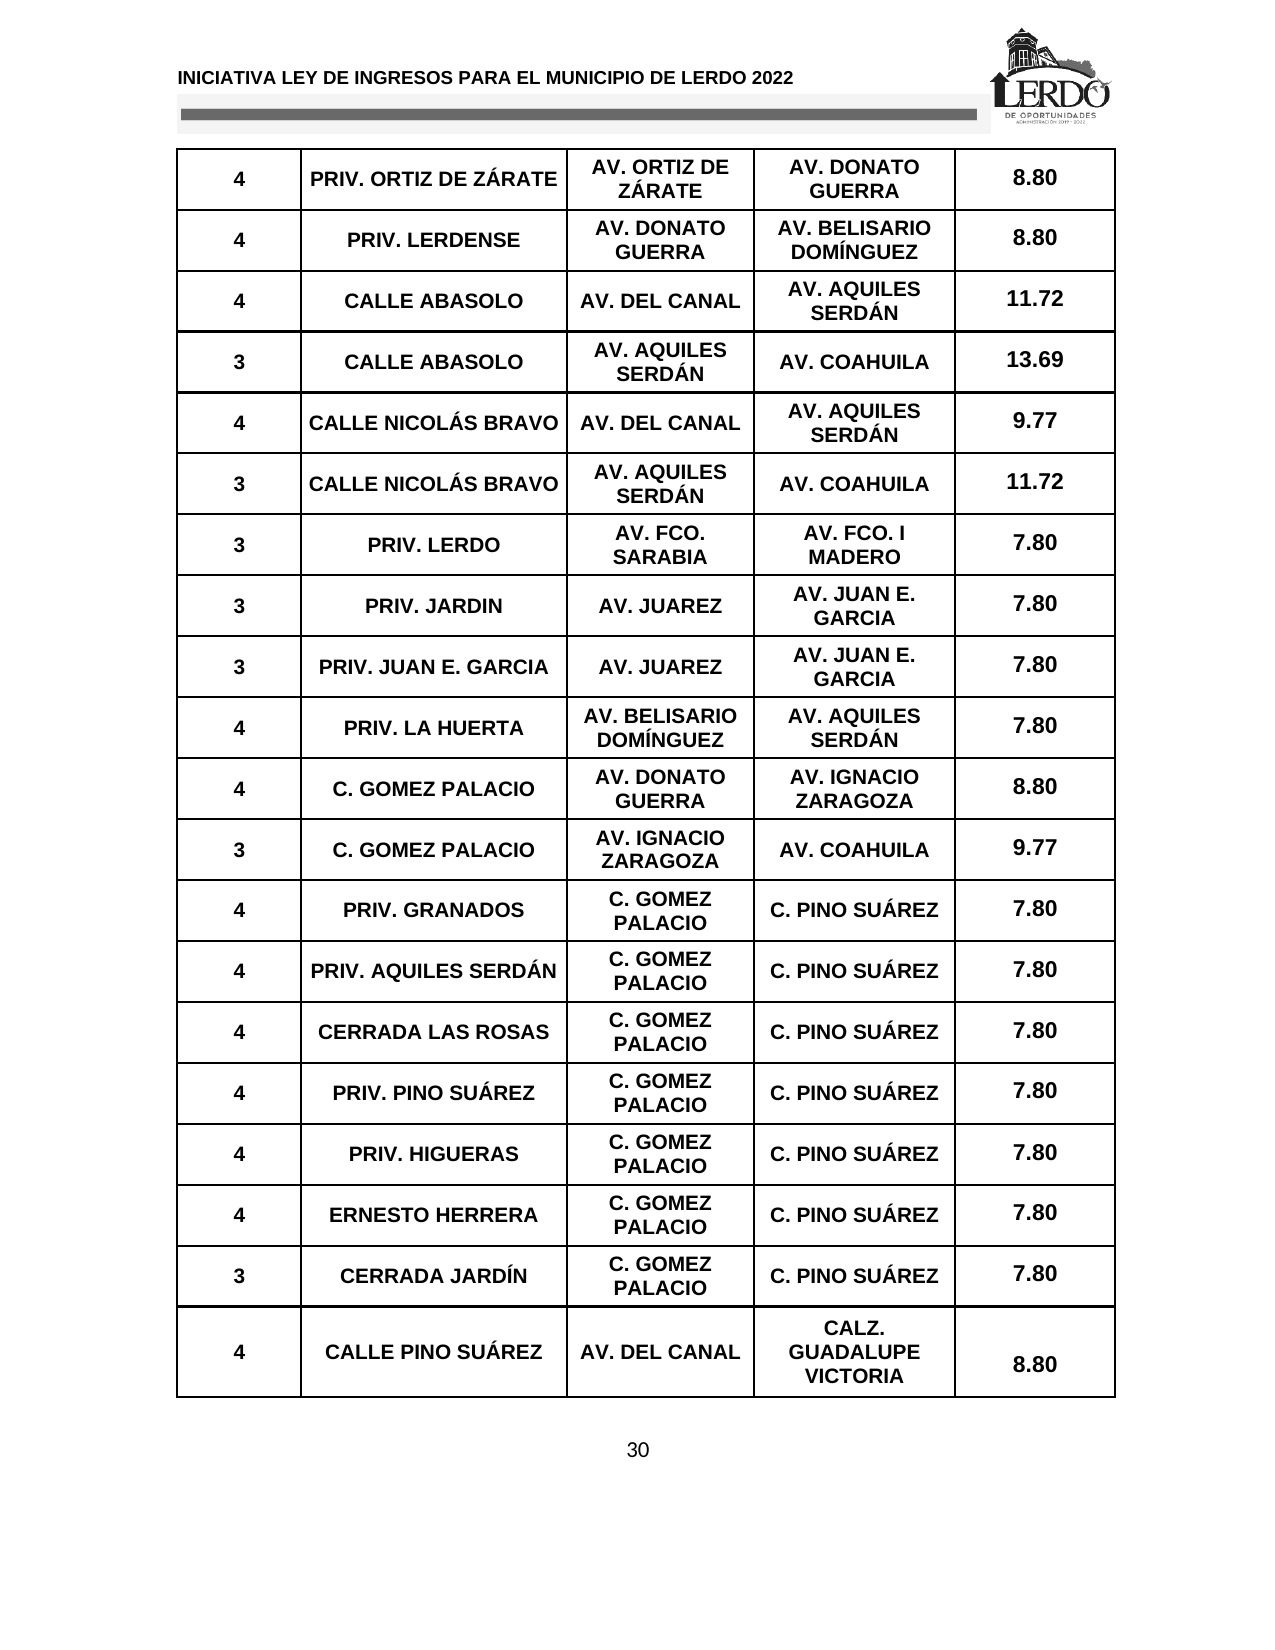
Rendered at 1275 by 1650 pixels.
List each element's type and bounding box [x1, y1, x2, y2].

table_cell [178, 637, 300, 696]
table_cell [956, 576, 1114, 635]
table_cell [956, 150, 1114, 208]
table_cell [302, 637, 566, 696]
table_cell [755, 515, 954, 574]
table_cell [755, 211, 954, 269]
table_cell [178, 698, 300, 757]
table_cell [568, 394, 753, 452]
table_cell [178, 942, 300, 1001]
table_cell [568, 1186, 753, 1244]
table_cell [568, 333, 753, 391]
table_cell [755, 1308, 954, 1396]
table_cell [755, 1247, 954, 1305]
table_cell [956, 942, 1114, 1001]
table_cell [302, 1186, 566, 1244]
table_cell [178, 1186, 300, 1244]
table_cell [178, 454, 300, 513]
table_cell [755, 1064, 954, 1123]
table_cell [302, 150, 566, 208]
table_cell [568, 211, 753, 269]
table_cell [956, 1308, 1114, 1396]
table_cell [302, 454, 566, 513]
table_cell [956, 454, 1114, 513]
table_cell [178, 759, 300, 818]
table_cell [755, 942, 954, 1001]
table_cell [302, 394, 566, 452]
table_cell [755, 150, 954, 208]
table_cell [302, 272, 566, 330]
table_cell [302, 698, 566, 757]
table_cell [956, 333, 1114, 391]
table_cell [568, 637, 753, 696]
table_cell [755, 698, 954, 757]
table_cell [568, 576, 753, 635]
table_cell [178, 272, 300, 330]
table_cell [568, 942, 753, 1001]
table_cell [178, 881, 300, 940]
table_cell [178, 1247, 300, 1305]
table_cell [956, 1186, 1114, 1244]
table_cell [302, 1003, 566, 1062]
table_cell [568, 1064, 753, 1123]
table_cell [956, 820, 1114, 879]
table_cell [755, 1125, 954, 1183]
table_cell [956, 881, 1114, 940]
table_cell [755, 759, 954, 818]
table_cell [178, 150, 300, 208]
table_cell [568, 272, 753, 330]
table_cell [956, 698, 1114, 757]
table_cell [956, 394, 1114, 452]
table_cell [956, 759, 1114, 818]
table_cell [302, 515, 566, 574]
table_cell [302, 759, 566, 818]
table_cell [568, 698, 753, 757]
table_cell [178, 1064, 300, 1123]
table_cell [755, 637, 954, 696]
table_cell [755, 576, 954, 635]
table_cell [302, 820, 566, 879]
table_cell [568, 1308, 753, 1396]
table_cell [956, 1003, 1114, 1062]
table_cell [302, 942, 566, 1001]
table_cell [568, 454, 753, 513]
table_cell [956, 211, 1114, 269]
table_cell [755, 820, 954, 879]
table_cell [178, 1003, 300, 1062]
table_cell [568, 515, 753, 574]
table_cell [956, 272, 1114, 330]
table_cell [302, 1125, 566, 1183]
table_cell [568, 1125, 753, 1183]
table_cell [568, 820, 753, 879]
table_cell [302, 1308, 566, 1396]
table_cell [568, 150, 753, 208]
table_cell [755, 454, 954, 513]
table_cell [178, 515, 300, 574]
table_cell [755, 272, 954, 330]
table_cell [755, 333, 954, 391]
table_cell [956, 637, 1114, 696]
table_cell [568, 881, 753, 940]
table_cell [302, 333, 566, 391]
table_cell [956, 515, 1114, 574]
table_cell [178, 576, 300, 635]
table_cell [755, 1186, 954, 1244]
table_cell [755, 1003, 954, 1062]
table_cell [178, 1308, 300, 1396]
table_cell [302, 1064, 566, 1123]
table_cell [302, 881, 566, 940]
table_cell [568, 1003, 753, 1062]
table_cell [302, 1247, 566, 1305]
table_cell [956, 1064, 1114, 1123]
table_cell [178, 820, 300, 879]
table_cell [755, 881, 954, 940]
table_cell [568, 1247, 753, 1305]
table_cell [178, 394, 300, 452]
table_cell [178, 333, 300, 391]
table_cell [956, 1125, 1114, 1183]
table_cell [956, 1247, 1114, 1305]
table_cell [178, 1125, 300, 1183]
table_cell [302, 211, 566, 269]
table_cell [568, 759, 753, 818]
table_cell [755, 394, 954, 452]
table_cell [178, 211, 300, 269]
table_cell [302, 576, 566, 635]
picture [177, 24, 1122, 134]
